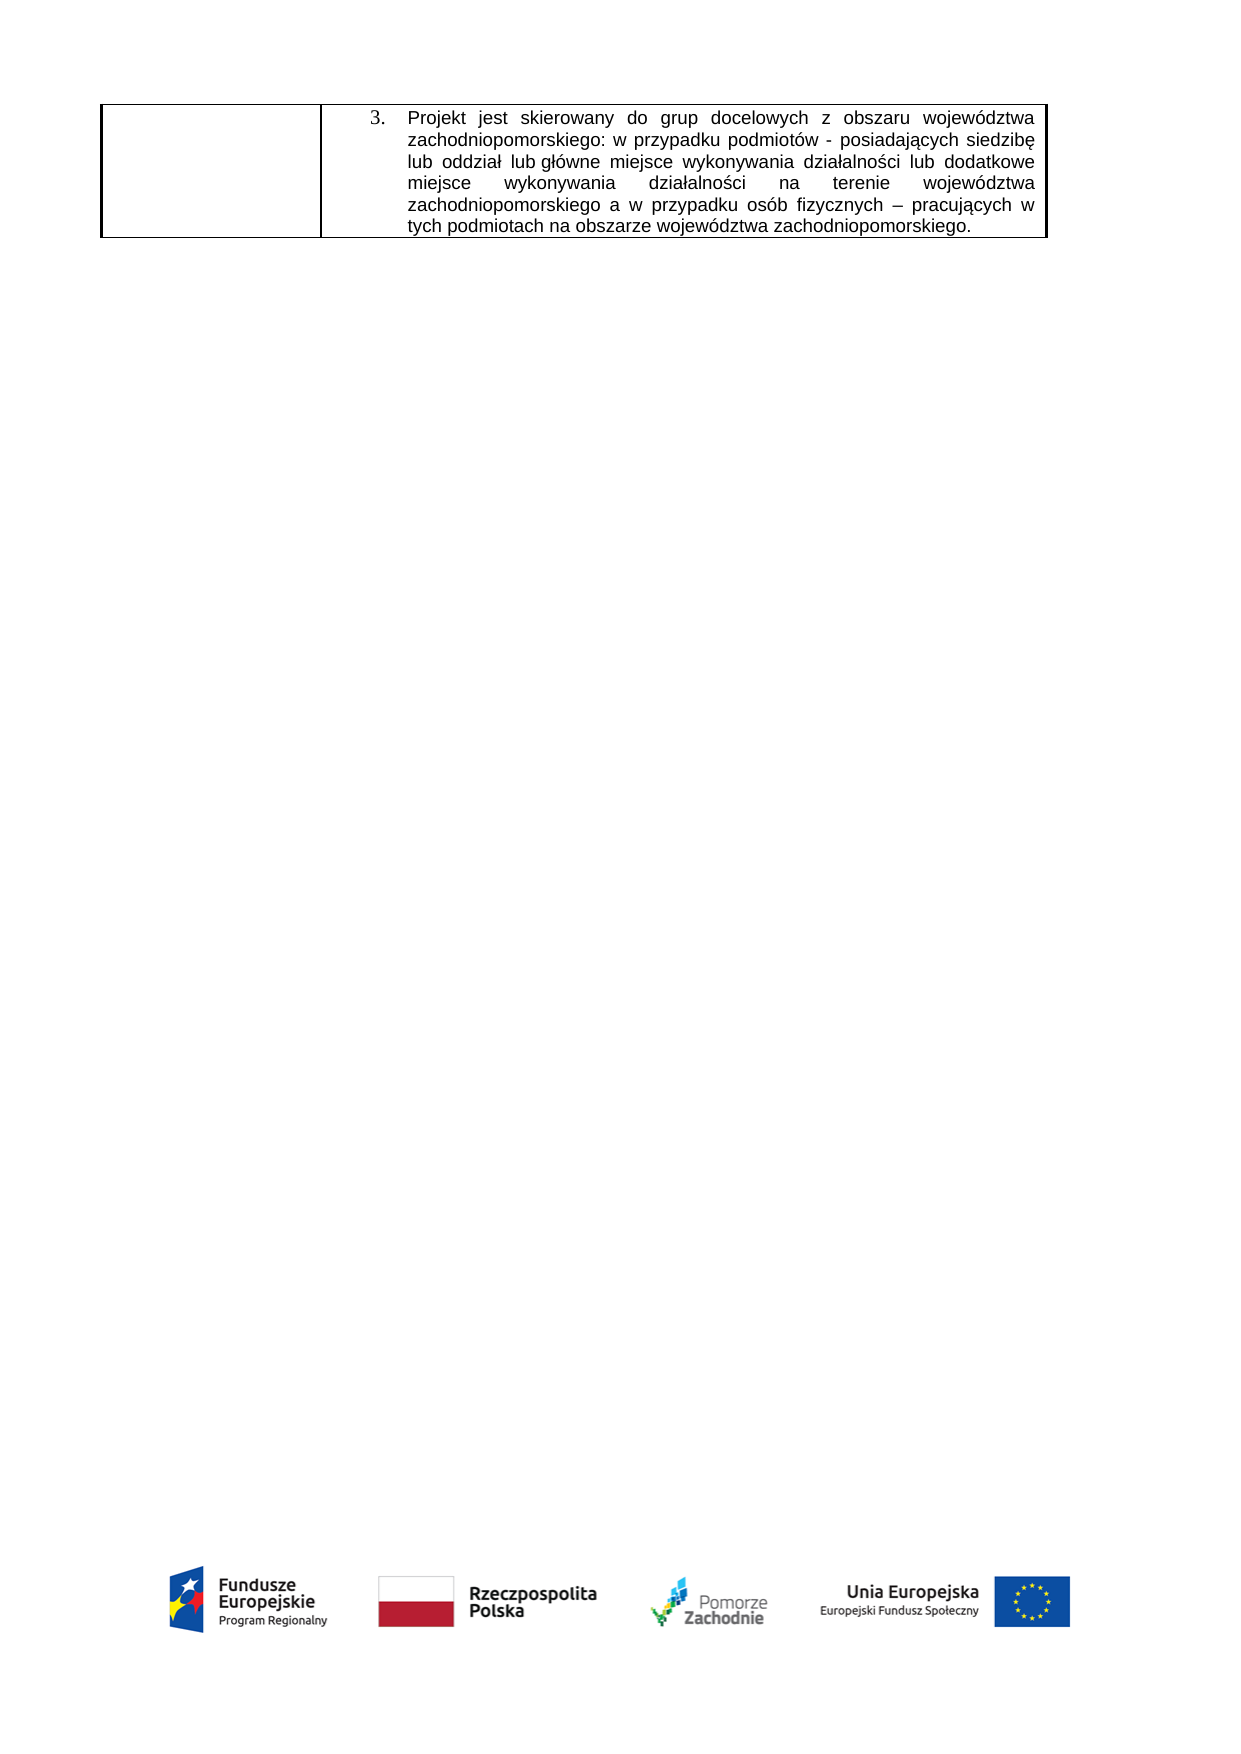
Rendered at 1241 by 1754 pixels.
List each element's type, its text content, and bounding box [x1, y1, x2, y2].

table_cell Projekt jest skierowany do grup docelowych z obszaru województwa zachodniopomorskiego: w przypadku podmiotów - posiadających siedzibę lub oddział lub główne miejsce wykonywania działalności lub dodatkowe miejsce wykonywania działalności na terenie województwa zachodniopomorskiego a w przypadku osób fizycznych – pracujących w tych podmiotach na obszarze województwa zachodniopomorskiego. [322, 105, 1045, 237]
picture [147, 1548, 1093, 1652]
